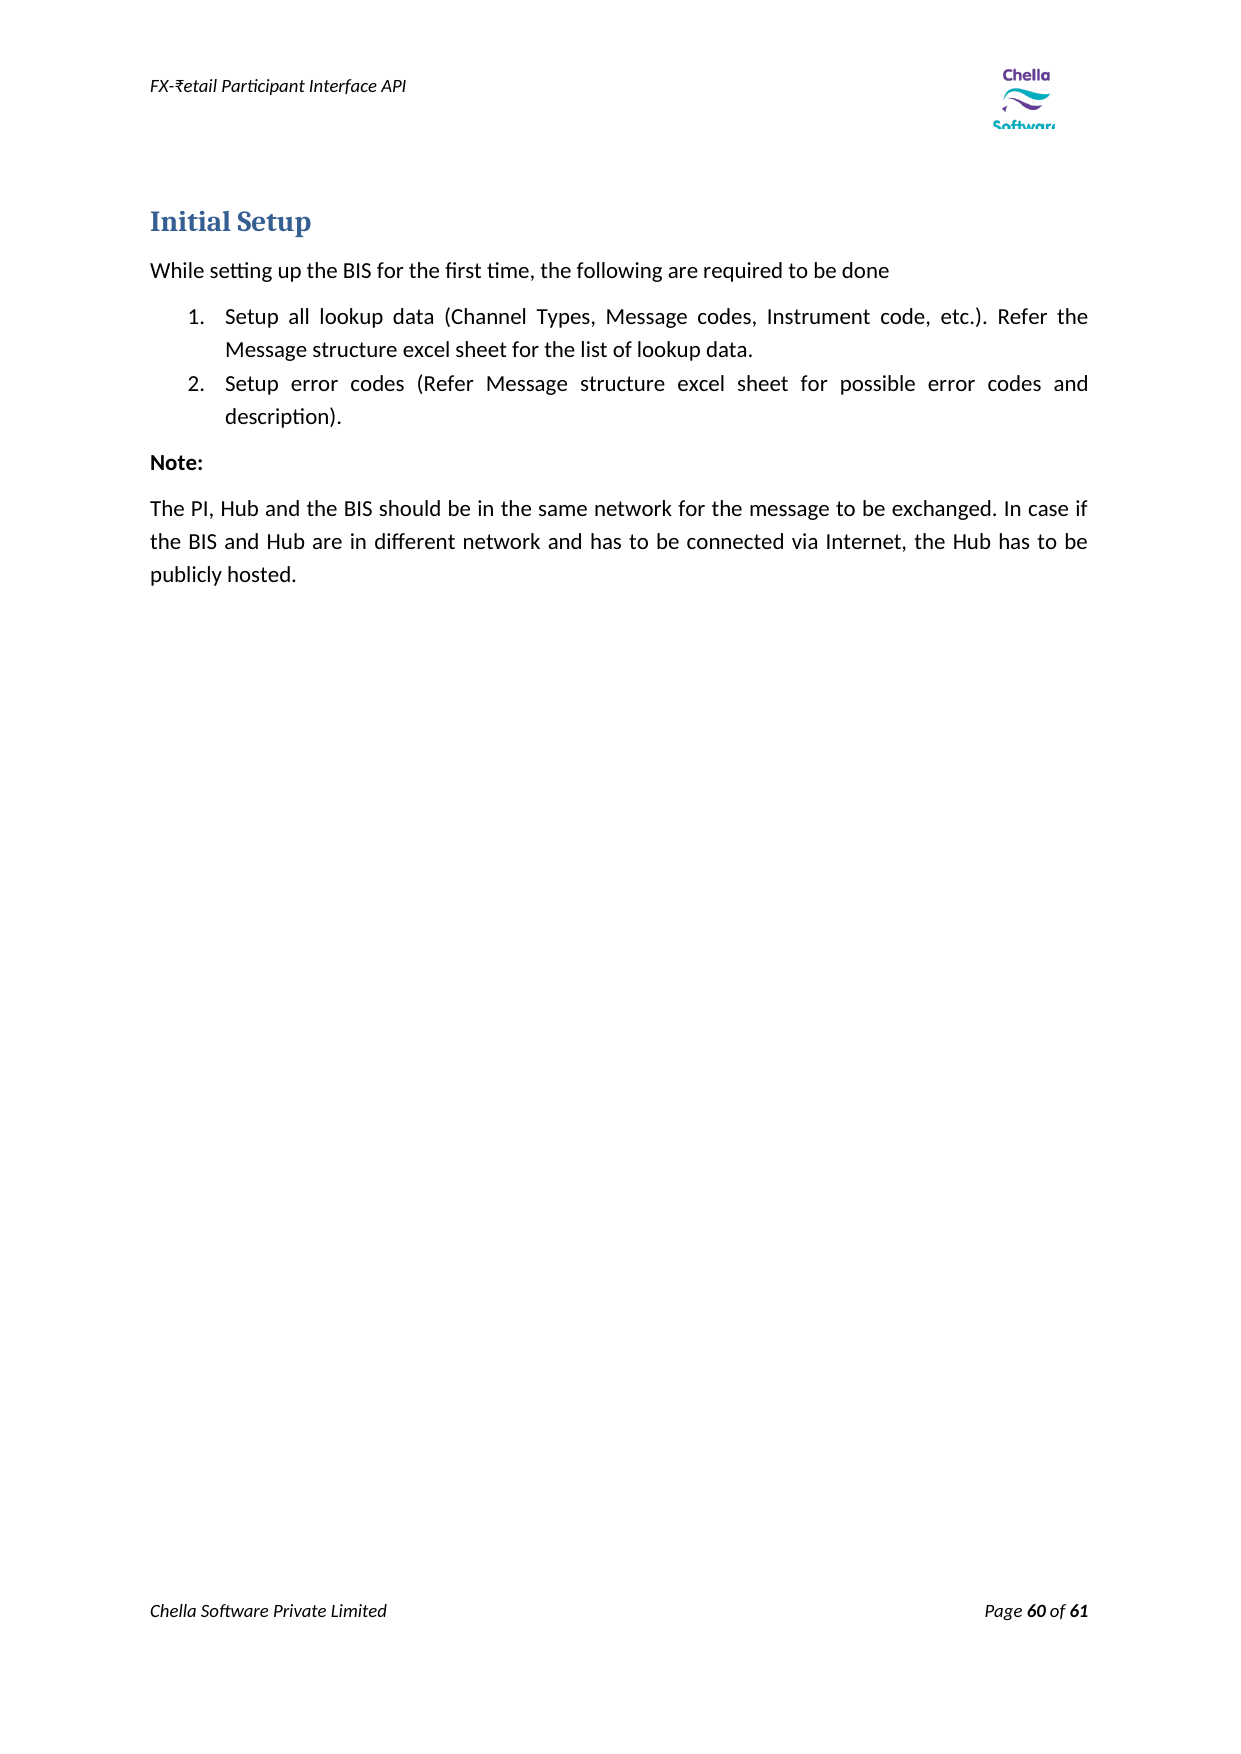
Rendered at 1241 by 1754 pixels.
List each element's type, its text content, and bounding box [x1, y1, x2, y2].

list Setup error codes (Refer Message structure excel sheet for possible error codes and description). [187, 363, 1090, 430]
text Note: [150, 443, 1090, 476]
list Setup all lookup data (Channel Types, Message codes, Instrument code, etc.). Refer the Message structure excel sheet for the list of lookup data. [187, 297, 1090, 363]
text While setting up the BIS for the first time, the following are required to be done [150, 251, 1090, 284]
picture [992, 68, 1055, 128]
text The PI, Hub and the BIS should be in the same network for the message to be exchanged. In case if the BIS and Hub are in different network and has to be connected via Internet, the Hub has to be publicly hosted. [150, 488, 1090, 588]
subtitle Initial Setup [150, 205, 1090, 238]
